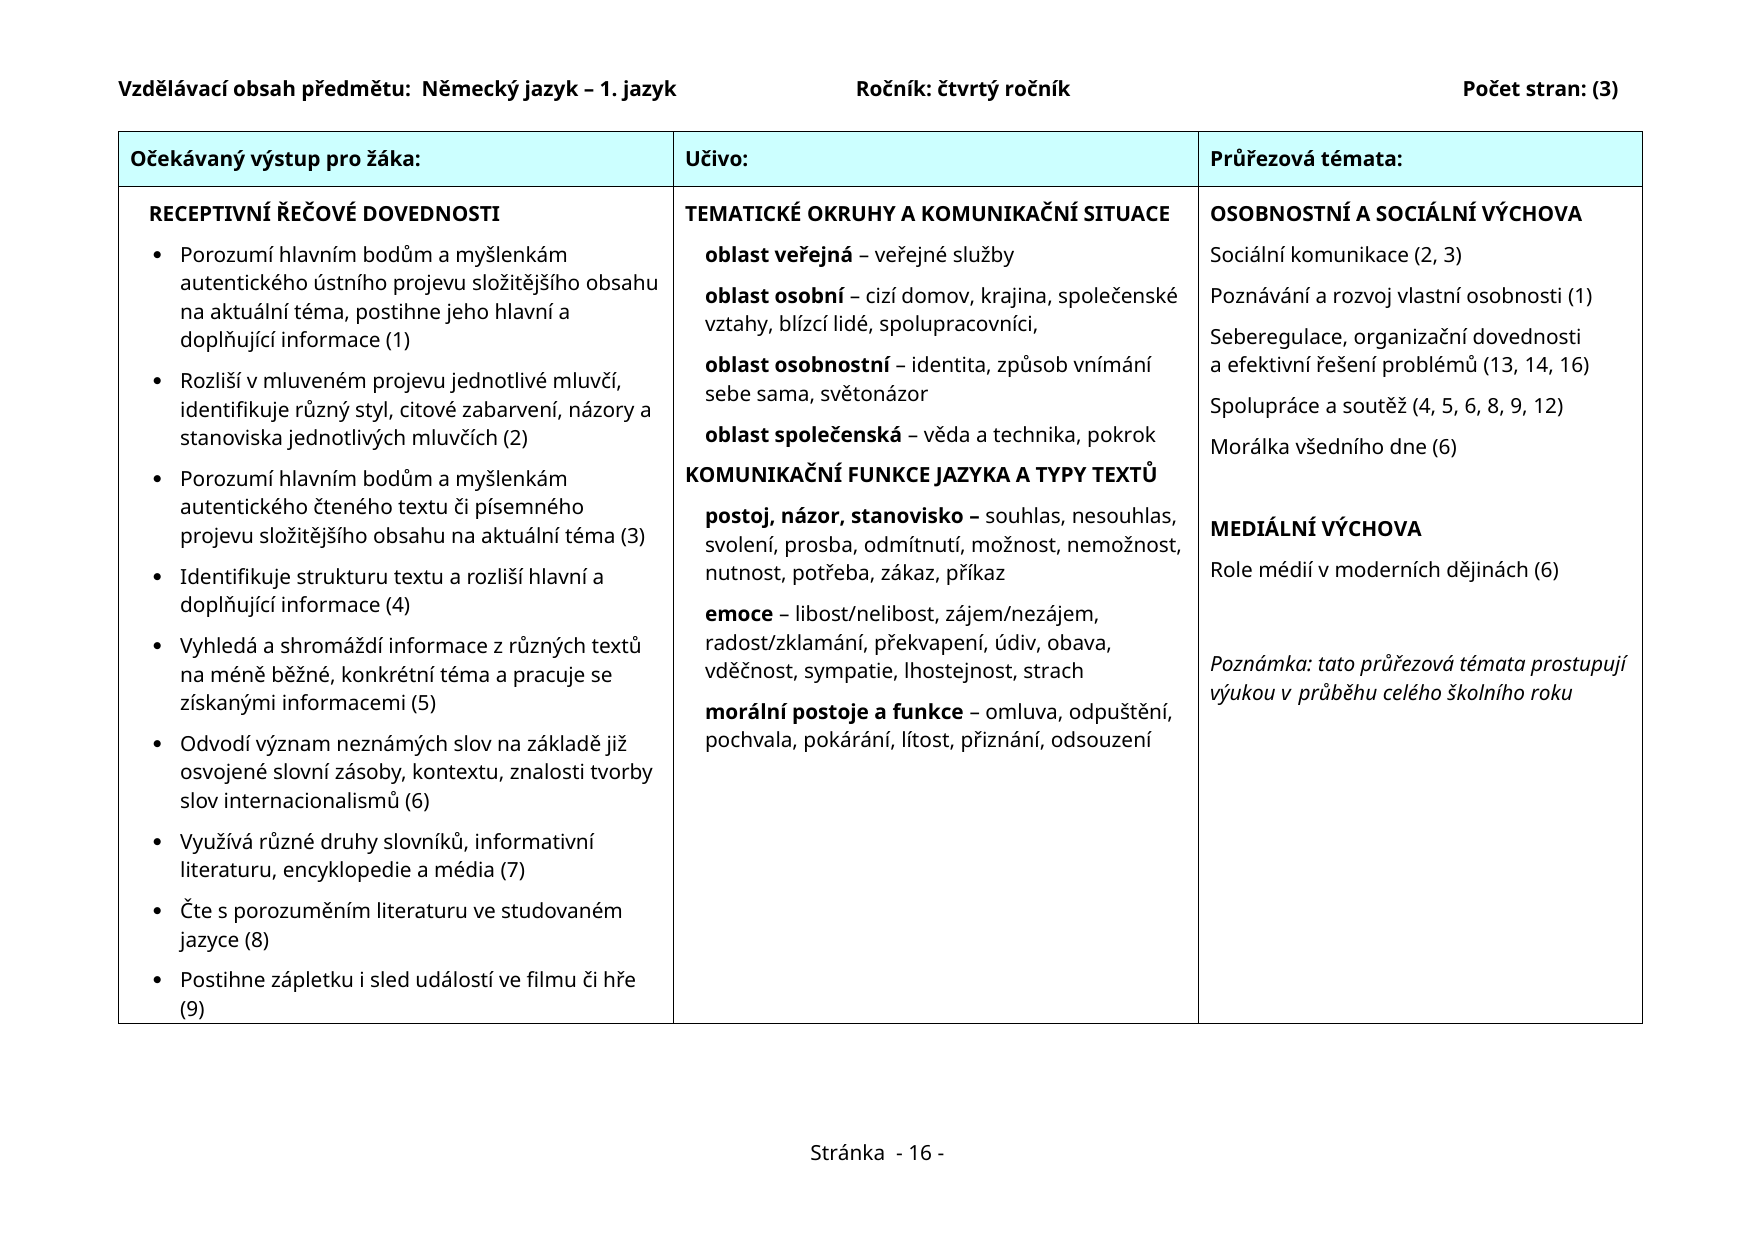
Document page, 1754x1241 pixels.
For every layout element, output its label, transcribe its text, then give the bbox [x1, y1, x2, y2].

table_cell OSOBNOSTNÍ A SOCIÁLNÍ VÝCHOVA Sociální komunikace (2, 3) Poznávání a rozvoj vlastní osobnosti (1) Seberegulace, organizační dovednosti a efektivní řešení problémů (13, 14, 16) Spolupráce a soutěž (4, 5, 6, 8, 9, 12) Morálka všedního dne (6) MEDIÁLNÍ VÝCHOVA Role médií v moderních dějinách (6) Poznámka: tato průřezová témata prostupují výukou v průběhu celého školního roku [1199, 187, 1642, 1022]
table_header Průřezová témata: [1199, 132, 1642, 186]
table_header Učivo: [674, 132, 1198, 186]
table_cell TEMATICKÉ OKRUHY A KOMUNIKAČNÍ SITUACE oblast veřejná – veřejné služby oblast osobní – cizí domov, krajina, společenské vztahy, blízcí lidé, spolupracovníci, oblast osobnostní – identita, způsob vnímání sebe sama, světonázor oblast společenská – věda a technika, pokrok KOMUNIKAČNÍ FUNKCE JAZYKA A TYPY TEXTŮ postoj, názor, stanovisko – souhlas, nesouhlas, svolení, prosba, odmítnutí, možnost, nemožnost, nutnost, potřeba, zákaz, příkaz emoce – libost/nelibost, zájem/nezájem, radost/zklamání, překvapení, údiv, obava, vděčnost, sympatie, lhostejnost, strach morální postoje a funkce – omluva, odpuštění, pochvala, pokárání, lítost, přiznání, odsouzení [674, 187, 1198, 1022]
table_cell RECEPTIVNÍ ŘEČOVÉ DOVEDNOSTI Porozumí hlavním bodům a myšlenkám autentického ústního projevu složitějšího obsahu na aktuální téma, postihne jeho hlavní a doplňující informace (1) Rozliší v mluveném projevu jednotlivé mluvčí, identifikuje různý styl, citové zabarvení, názory a stanoviska jednotlivých mluvčích (2) Porozumí hlavním bodům a myšlenkám autentického čteného textu či písemného projevu složitějšího obsahu na aktuální téma (3) Identifikuje strukturu textu a rozliší hlavní a doplňující informace (4) Vyhledá a shromáždí informace z různých textů na méně běžné, konkrétní téma a pracuje se získanými informacemi (5) Odvodí význam neznámých slov na základě již osvojené slovní zásoby, kontextu, znalosti tvorby slov internacionalismů (6) Využívá různé druhy slovníků, informativní literaturu, encyklopedie a média (7) Čte s porozuměním literaturu ve studovaném jazyce (8) Postihne zápletku i sled událostí ve filmu či hře (9) [119, 187, 673, 1022]
table_header Očekávaný výstup pro žáka: [119, 132, 673, 186]
